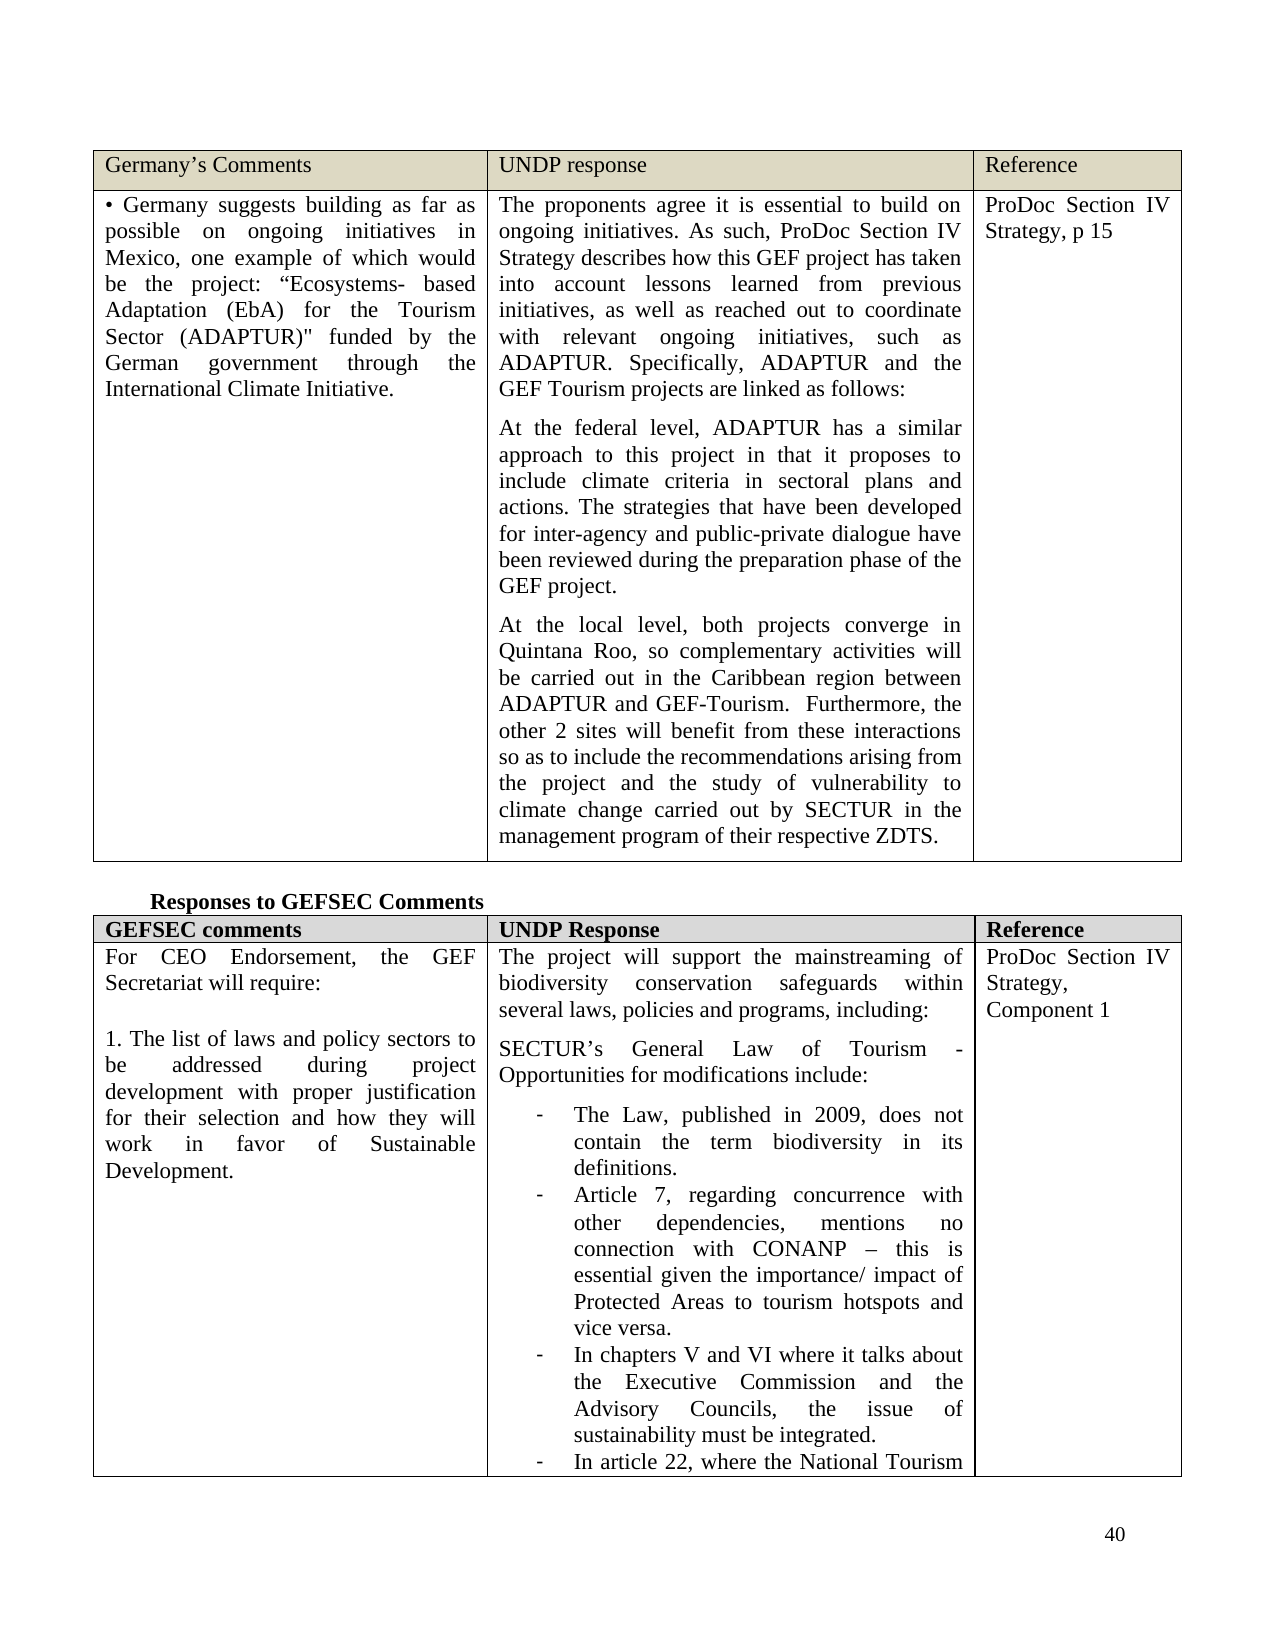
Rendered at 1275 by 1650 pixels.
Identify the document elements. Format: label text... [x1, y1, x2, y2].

table_cell • Germany suggests building as far as possible on ongoing initiatives in Mexico, one example of which would be the project: “Ecosystems- based Adaptation (EbA) for the Tourism Sector (ADAPTUR)" funded by the German government through the International Climate Initiative. [94, 191, 487, 861]
table_header Reference [976, 916, 1181, 942]
table_header UNDP response [488, 151, 973, 190]
table_header Germany’s Comments [94, 151, 487, 190]
table_cell ProDoc Section IV Strategy, p 15 [974, 191, 1181, 861]
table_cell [94, 943, 487, 1476]
table_header UNDP Response [488, 916, 974, 942]
text Responses to GEFSEC Comments [150, 888, 1125, 915]
table_cell The proponents agree it is essential to build on ongoing initiatives. As such, ProDoc Section IV Strategy describes how this GEF project has taken into account lessons learned from previous initiatives, as well as reached out to coordinate with relevant ongoing initiatives, such as ADAPTUR. Specifically, ADAPTUR and the GEF Tourism projects are linked as follows: At the federal level, ADAPTUR has a similar approach to this project in that it proposes to include climate criteria in sectoral plans and actions. The strategies that have been developed for inter-agency and public-private dialogue have been reviewed during the preparation phase of the GEF project. At the local level, both projects converge in Quintana Roo, so complementary activities will be carried out in the Caribbean region between ADAPTUR and GEF-Tourism. Furthermore, the other 2 sites will benefit from these interactions so as to include the recommendations arising from the project and the study of vulnerability to climate change carried out by SECTUR in the management program of their respective ZDTS. [488, 191, 973, 861]
table_header Reference [974, 151, 1181, 190]
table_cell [488, 943, 974, 1476]
table_cell ProDoc Section IV Strategy, Component 1 [976, 943, 1181, 1476]
table_header GEFSEC comments [94, 916, 487, 942]
